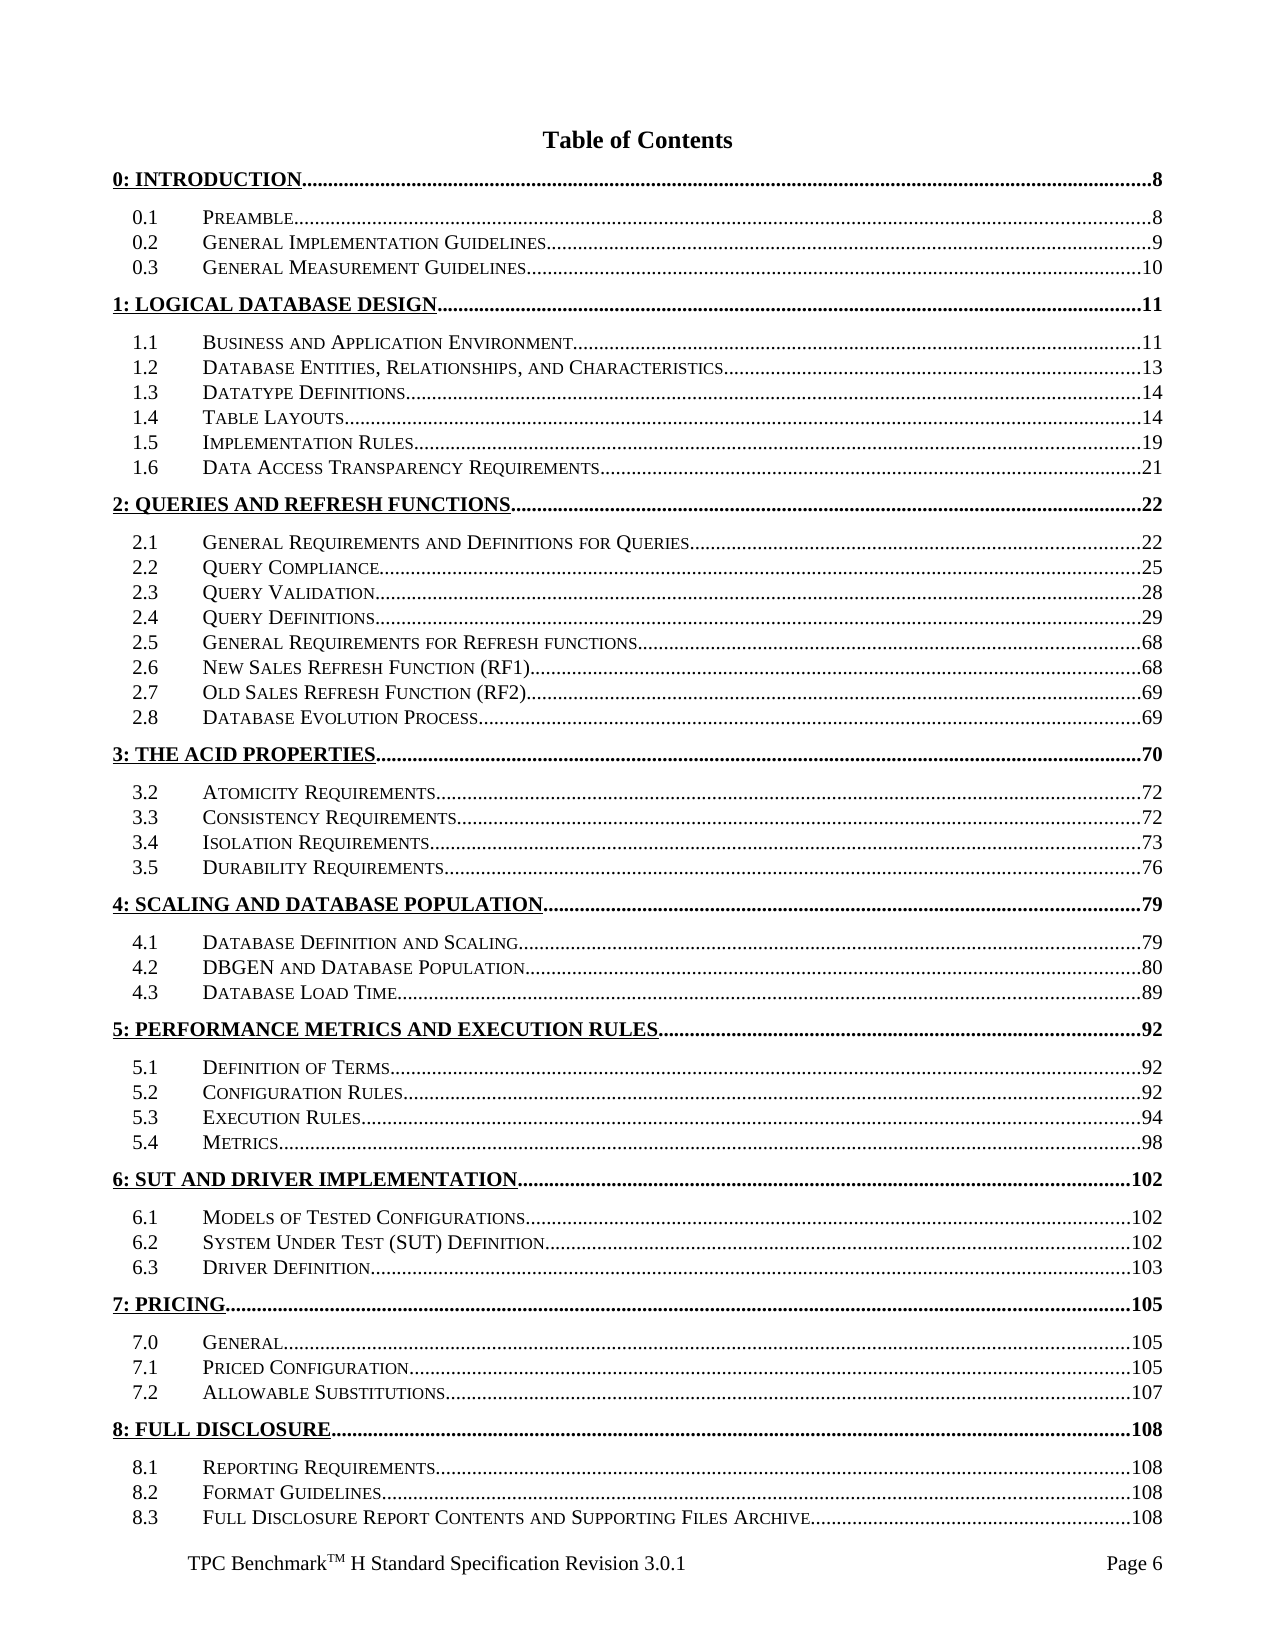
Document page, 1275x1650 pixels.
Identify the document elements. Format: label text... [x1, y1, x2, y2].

text 4.3 Database Load Time 89 [132, 979, 1162, 1004]
text 2.1 General Requirements and Definitions for Queries 22 [132, 529, 1162, 554]
text 5.3 Execution Rules 94 [132, 1104, 1162, 1129]
text 4.1 Database Definition and Scaling 79 [132, 929, 1162, 954]
text 8.1 Reporting Requirements 108 [132, 1454, 1162, 1479]
text 2.2 Query Compliance 25 [132, 554, 1162, 579]
text 1.5 Implementation Rules 19 [132, 429, 1162, 454]
text 0.3 General Measurement Guidelines 10 [132, 254, 1162, 279]
text 3: The ACID Properties 70 [112, 741, 1162, 766]
text 4.2 DBGEN and Database Population 80 [132, 954, 1162, 979]
text 3.5 Durability Requirements 76 [132, 854, 1162, 879]
text 6: SUT AND DRIVER IMPLEMENTATION 102 [112, 1166, 1162, 1191]
text 4: SCALING AND DATABASE POPULATION 79 [112, 891, 1162, 916]
text 0: INTRODUCTION 8 [112, 166, 1162, 191]
text 7.2 Allowable Substitutions 107 [132, 1379, 1162, 1404]
text 1.1 Business and Application Environment 11 [132, 329, 1162, 354]
text 8: FULL DISCLOSURE 108 [112, 1416, 1162, 1441]
text 8.3 Full Disclosure Report Contents and Supporting Files Archive 108 [132, 1504, 1162, 1529]
text 6.3 Driver Definition 103 [132, 1254, 1162, 1279]
text 5.2 Configuration Rules 92 [132, 1079, 1162, 1104]
text 2.7 Old Sales Refresh Function (RF2) 69 [132, 679, 1162, 704]
text 6.2 System Under Test (SUT) Definition 102 [132, 1229, 1162, 1254]
text 0.1 Preamble 8 [132, 204, 1162, 229]
text 1.3 Datatype Definitions 14 [132, 379, 1162, 404]
text 3.3 Consistency Requirements 72 [132, 804, 1162, 829]
text 1.6 Data Access Transparency Requirements 21 [132, 454, 1162, 479]
text 2: QUERIES AND REFRESH FUNCTIONS 22 [112, 491, 1162, 516]
text 5.1 Definition of Terms 92 [132, 1054, 1162, 1079]
text 6.1 Models of Tested Configurations 102 [132, 1204, 1162, 1229]
text 5.4 Metrics 98 [132, 1129, 1162, 1154]
text 2.5 General Requirements for Refresh functions 68 [132, 629, 1162, 654]
text 7: PRICING 105 [112, 1291, 1162, 1316]
text 3.4 Isolation Requirements 73 [132, 829, 1162, 854]
text 5: PERFORMANCE METRICS AND EXECUTION RULES 92 [112, 1016, 1162, 1041]
text 2.8 Database Evolution Process 69 [132, 704, 1162, 729]
text 1: Logical Database Design 11 [112, 291, 1162, 316]
text 2.6 New Sales Refresh Function (RF1) 68 [132, 654, 1162, 679]
text 0.2 General Implementation Guidelines 9 [132, 229, 1162, 254]
text 3.2 Atomicity Requirements 72 [132, 779, 1162, 804]
text 1.2 Database Entities, Relationships, and Characteristics 13 [132, 354, 1162, 379]
text 8.2 Format Guidelines 108 [132, 1479, 1162, 1504]
text 2.4 Query Definitions 29 [132, 604, 1162, 629]
text 7.0 General 105 [132, 1329, 1162, 1354]
subtitle Table of Contents [112, 125, 1162, 154]
text 2.3 Query Validation 28 [132, 579, 1162, 604]
text 1.4 Table Layouts 14 [132, 404, 1162, 429]
text 7.1 Priced Configuration 105 [132, 1354, 1162, 1379]
